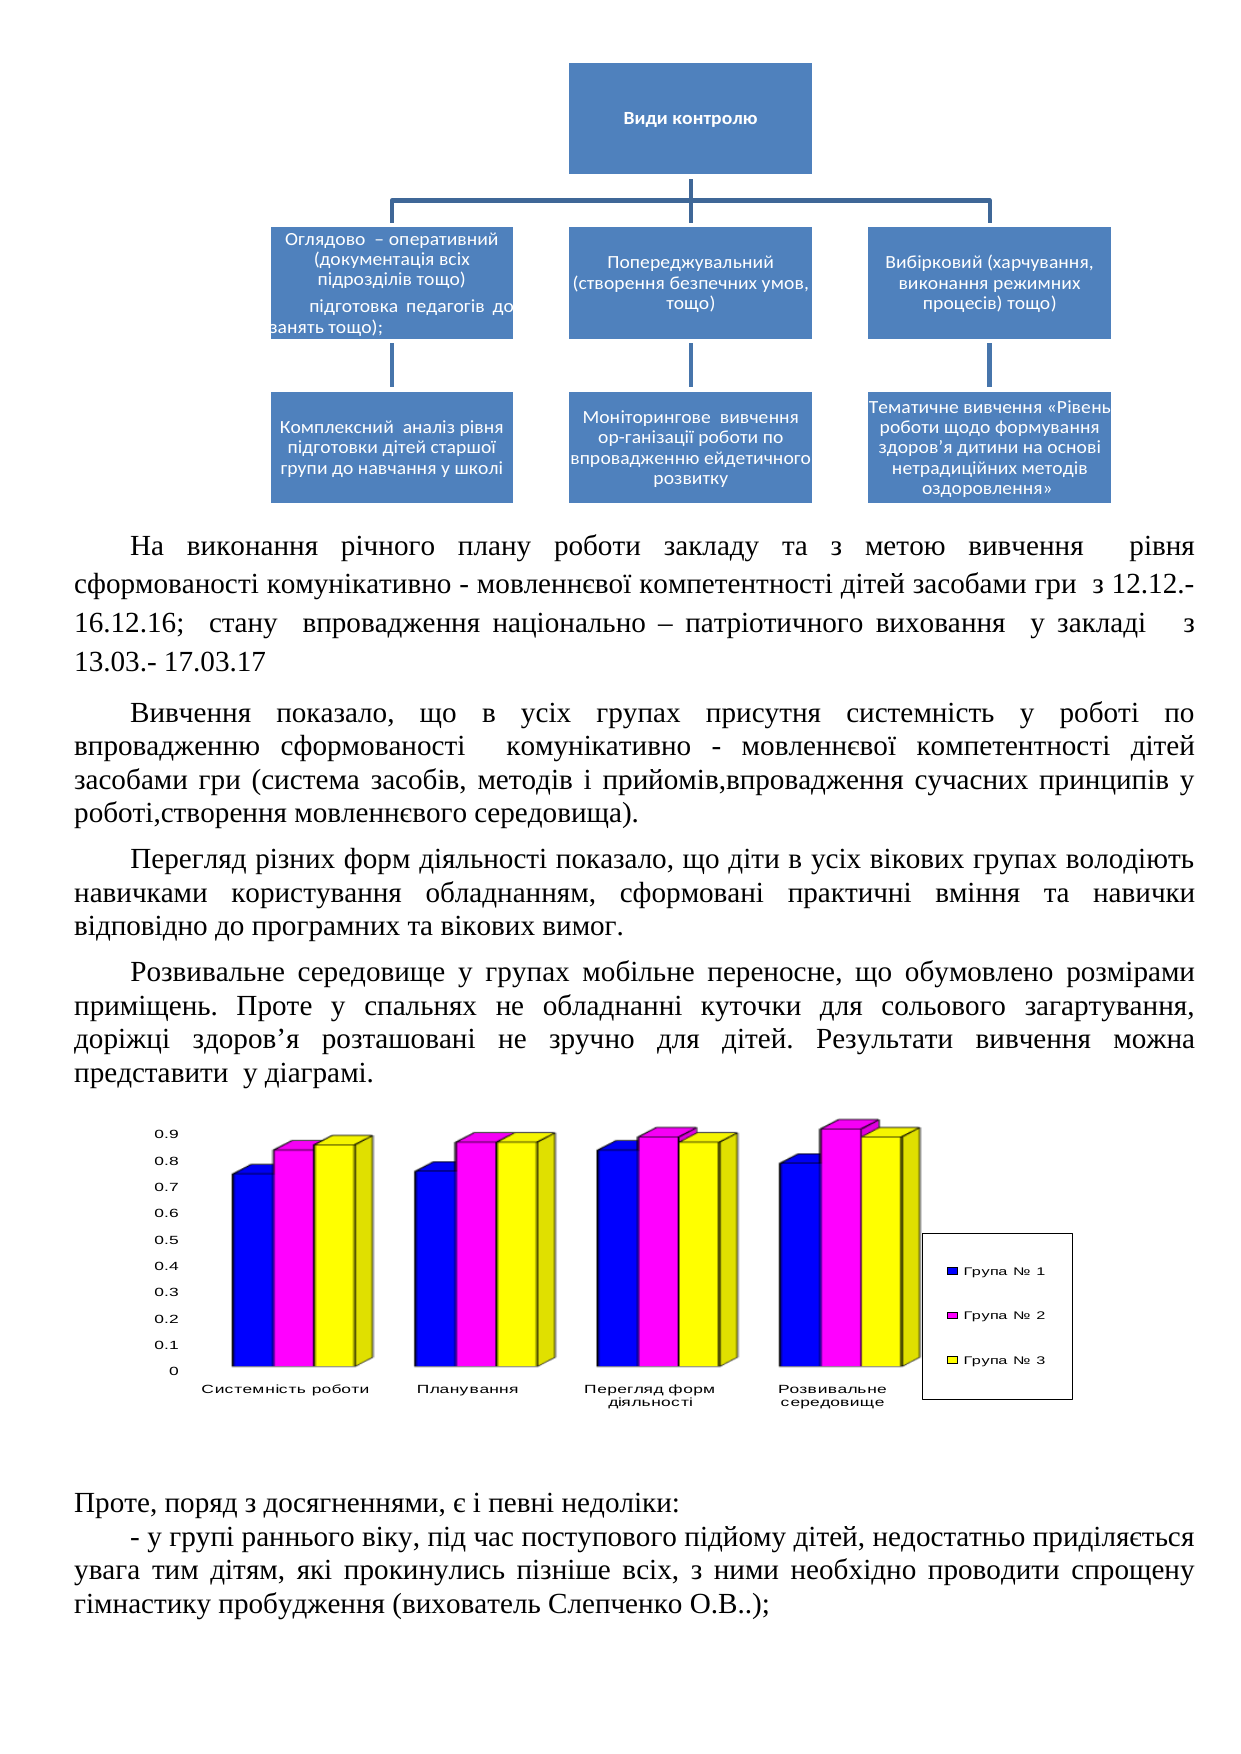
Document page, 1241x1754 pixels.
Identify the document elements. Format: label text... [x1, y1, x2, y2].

text Перегляд різних форм діяльності показало, що діти в усіх вікових групах володіють навичками користування обладнанням, сформовані практичні вміння та навички відповідно до програмних та вікових вимог. [74, 841, 1196, 942]
text Розвивальне середовище у групах мобільне переносне, що обумовлено розмірами приміщень. Проте у спальнях не обладнанні куточки для сольового загартування, доріжці здоров’я розташовані не зручно для дітей. Результати вивчення можна представити у діаграмі. [74, 954, 1196, 1089]
text Вивчення показало, що в усіх групах присутня системність у роботі по впровадженню сформованості комунікативно - мовленнєвої компетентності дітей засобами гри (система засобів, методів і прийомів,впровадження сучасних принципів у роботі,створення мовленнєвого середовища). [74, 695, 1196, 829]
text На виконання річного плану роботи закладу та з метою вивчення рівня сформованості комунікативно - мовленнєвої компетентності дітей засобами гри з 12.12.- 16.12.16; стану впровадження національно – патріотичного виховання у закладі з 13.03.- 17.03.17 [74, 528, 1196, 677]
text Проте, поряд з досягненнями, є і певні недоліки: [74, 1101, 1196, 1519]
text - у групі раннього віку, під час поступового підйому дітей, недостатньо приділяється увага тим дітям, які прокинулись пізніше всіх, з ними необхідно проводити спрощену гімнастику пробудження (вихователь Слепченко О.В..); [74, 1519, 1196, 1619]
